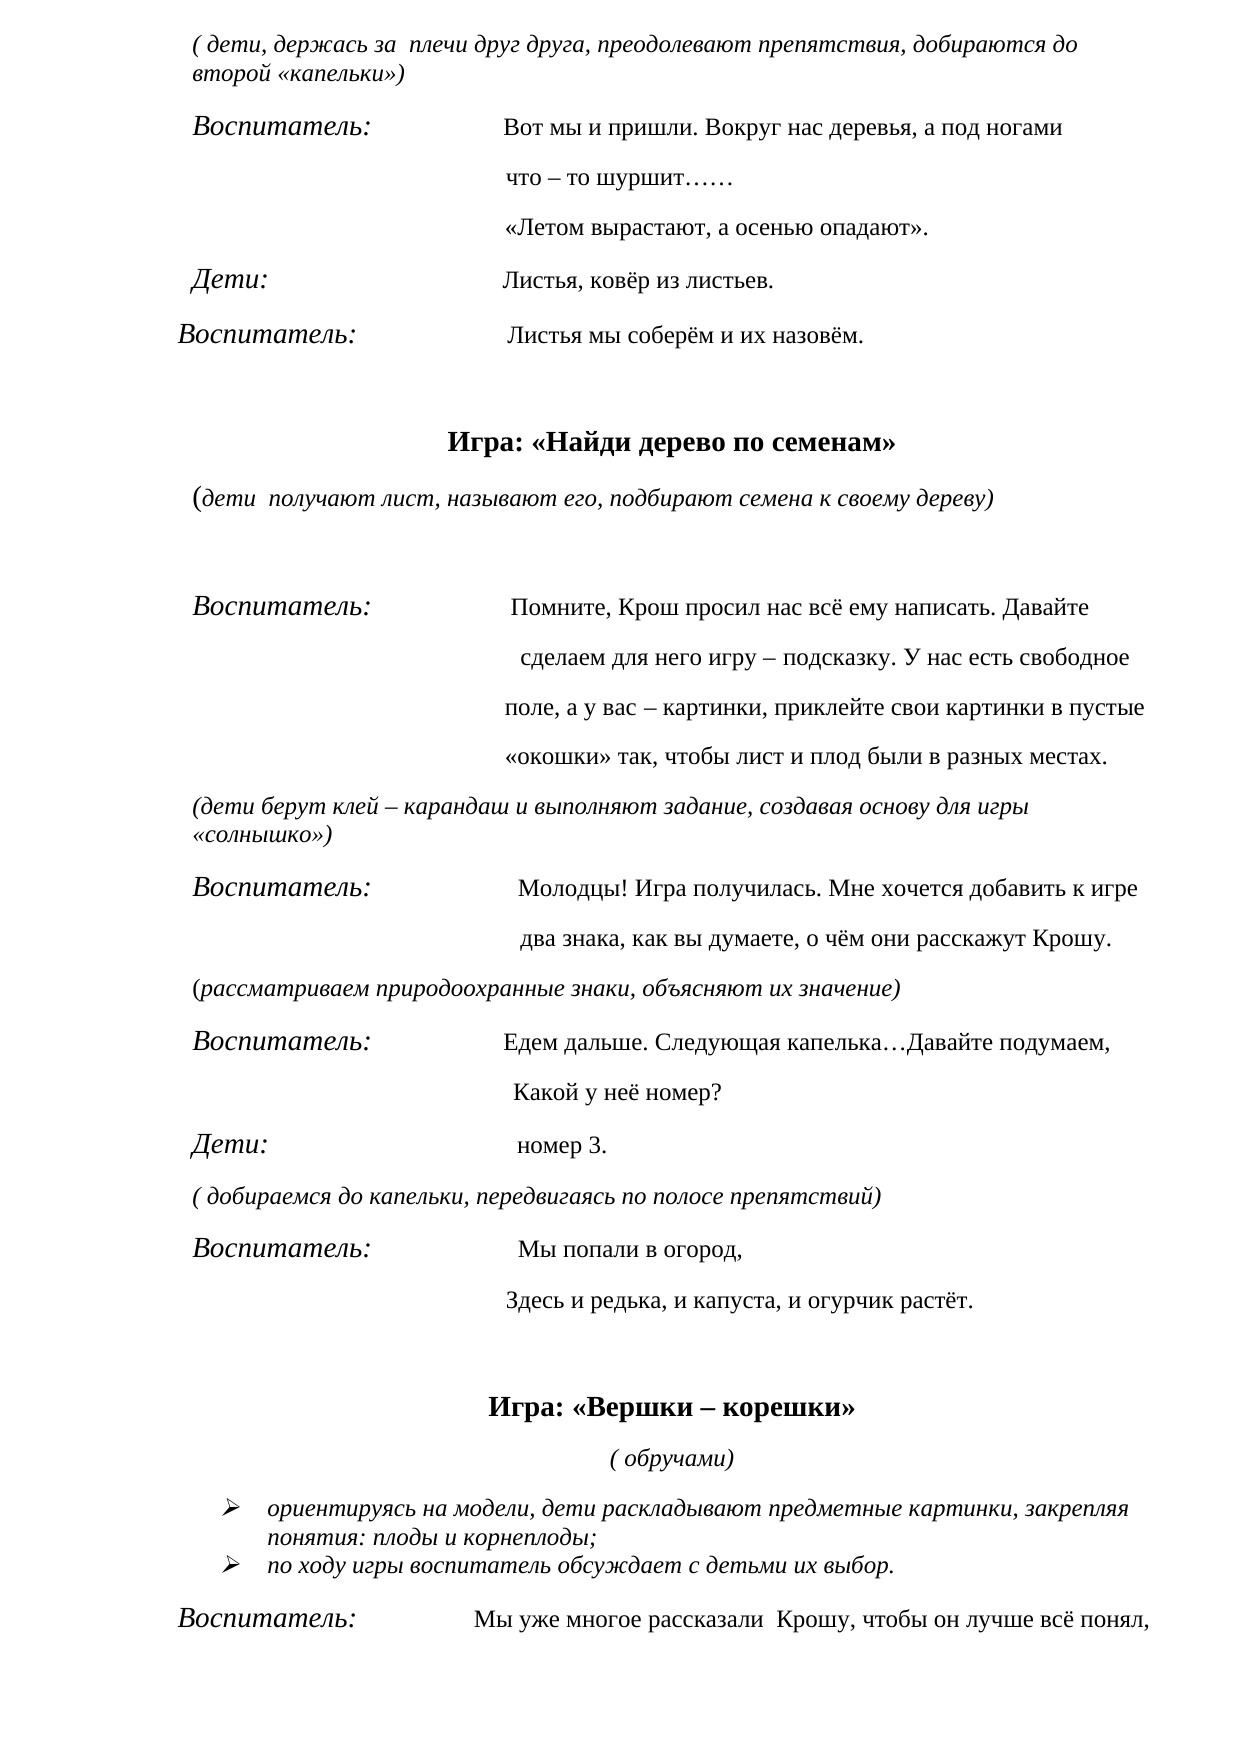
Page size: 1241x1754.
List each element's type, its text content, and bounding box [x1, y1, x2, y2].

text (дети получают лист, называют его, подбирают семена к своему дереву) [192, 479, 1152, 512]
text ( добираемся до капельки, передвигаясь по полосе препятствий) [192, 1181, 1152, 1210]
text Игра: «Вершки – корешки» [192, 1389, 1152, 1422]
text Игра: «Найди дерево по семенам» [192, 424, 1152, 458]
text (рассматриваем природоохранные знаки, объясняют их значение) [192, 973, 1152, 1002]
text Воспитатель: Молодцы! Игра получилась. Мне хочется добавить к игре [192, 869, 1152, 903]
text Воспитатель: Едем дальше. Следующая капелька…Давайте подумаем, [192, 1023, 1152, 1056]
list ориентируясь на модели, дети раскладывают предметные картинки, закрепляя понятия: плоды и корнеплоды; [229, 1493, 1152, 1550]
text что – то шуршит…… [192, 162, 1152, 191]
text Воспитатель: Мы попали в огород, [192, 1231, 1152, 1264]
text Воспитатель: Мы уже многое рассказали Крошу, чтобы он лучше всё понял, [177, 1600, 1152, 1633]
text сделаем для него игру – подсказку. У нас есть свободное [192, 642, 1152, 671]
text ( дети, держась за плечи друг друга, преодолевают препятствия, добираются до второй «капельки») [192, 29, 1152, 87]
text Дети: Листья, ковёр из листьев. [192, 261, 1152, 295]
text Здесь и редька, и капуста, и огурчик растёт. [192, 1285, 1152, 1314]
text поле, а у вас – картинки, приклейте свои картинки в пустые [192, 692, 1152, 720]
text Воспитатель: Вот мы и пришли. Вокруг нас деревья, а под ногами [192, 108, 1152, 141]
text Какой у неё номер? [192, 1077, 1152, 1106]
text ( обручами) [192, 1443, 1152, 1472]
text Дети: номер 3. [192, 1127, 1152, 1160]
text Воспитатель: Листья мы соберём и их назовём. [177, 316, 1152, 349]
text «окошки» так, чтобы лист и плод были в разных местах. [192, 741, 1152, 770]
text Воспитатель: Помните, Крош просил нас всё ему написать. Давайте [192, 588, 1152, 621]
text два знака, как вы думаете, о чём они расскажут Крошу. [192, 923, 1152, 952]
text (дети берут клей – карандаш и выполняют задание, создавая основу для игры «солнышко») [192, 791, 1152, 848]
list по ходу игры воспитатель обсуждает с детьми их выбор. [229, 1550, 1152, 1579]
text «Летом вырастают, а осенью опадают». [192, 212, 1152, 241]
